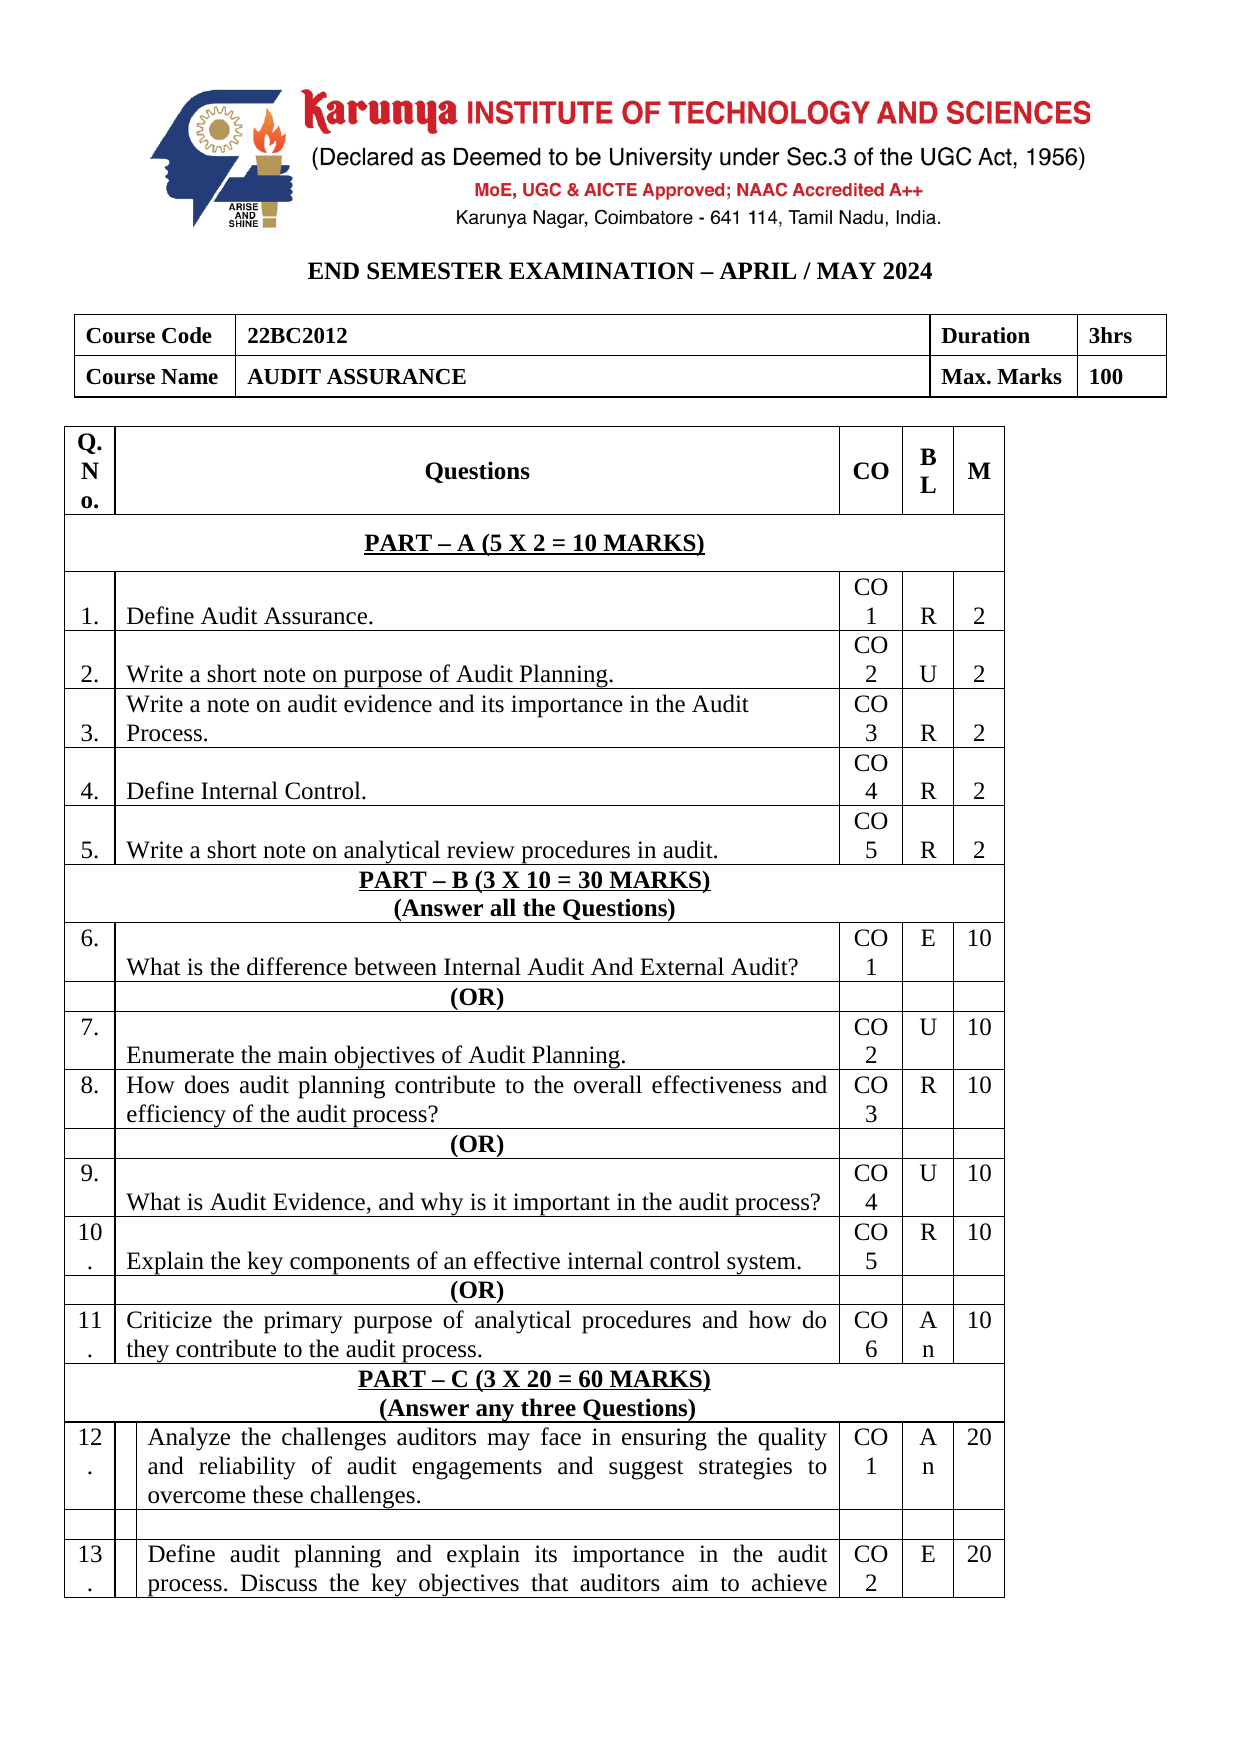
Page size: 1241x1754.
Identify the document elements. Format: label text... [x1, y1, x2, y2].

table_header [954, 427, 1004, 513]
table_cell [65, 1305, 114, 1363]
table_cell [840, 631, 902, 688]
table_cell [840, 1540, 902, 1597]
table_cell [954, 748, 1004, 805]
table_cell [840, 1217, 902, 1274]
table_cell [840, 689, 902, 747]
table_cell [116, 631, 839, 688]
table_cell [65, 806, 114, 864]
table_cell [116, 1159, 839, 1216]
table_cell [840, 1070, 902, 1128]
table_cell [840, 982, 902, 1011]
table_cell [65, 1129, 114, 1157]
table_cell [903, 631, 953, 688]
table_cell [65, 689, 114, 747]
picture [150, 89, 1091, 228]
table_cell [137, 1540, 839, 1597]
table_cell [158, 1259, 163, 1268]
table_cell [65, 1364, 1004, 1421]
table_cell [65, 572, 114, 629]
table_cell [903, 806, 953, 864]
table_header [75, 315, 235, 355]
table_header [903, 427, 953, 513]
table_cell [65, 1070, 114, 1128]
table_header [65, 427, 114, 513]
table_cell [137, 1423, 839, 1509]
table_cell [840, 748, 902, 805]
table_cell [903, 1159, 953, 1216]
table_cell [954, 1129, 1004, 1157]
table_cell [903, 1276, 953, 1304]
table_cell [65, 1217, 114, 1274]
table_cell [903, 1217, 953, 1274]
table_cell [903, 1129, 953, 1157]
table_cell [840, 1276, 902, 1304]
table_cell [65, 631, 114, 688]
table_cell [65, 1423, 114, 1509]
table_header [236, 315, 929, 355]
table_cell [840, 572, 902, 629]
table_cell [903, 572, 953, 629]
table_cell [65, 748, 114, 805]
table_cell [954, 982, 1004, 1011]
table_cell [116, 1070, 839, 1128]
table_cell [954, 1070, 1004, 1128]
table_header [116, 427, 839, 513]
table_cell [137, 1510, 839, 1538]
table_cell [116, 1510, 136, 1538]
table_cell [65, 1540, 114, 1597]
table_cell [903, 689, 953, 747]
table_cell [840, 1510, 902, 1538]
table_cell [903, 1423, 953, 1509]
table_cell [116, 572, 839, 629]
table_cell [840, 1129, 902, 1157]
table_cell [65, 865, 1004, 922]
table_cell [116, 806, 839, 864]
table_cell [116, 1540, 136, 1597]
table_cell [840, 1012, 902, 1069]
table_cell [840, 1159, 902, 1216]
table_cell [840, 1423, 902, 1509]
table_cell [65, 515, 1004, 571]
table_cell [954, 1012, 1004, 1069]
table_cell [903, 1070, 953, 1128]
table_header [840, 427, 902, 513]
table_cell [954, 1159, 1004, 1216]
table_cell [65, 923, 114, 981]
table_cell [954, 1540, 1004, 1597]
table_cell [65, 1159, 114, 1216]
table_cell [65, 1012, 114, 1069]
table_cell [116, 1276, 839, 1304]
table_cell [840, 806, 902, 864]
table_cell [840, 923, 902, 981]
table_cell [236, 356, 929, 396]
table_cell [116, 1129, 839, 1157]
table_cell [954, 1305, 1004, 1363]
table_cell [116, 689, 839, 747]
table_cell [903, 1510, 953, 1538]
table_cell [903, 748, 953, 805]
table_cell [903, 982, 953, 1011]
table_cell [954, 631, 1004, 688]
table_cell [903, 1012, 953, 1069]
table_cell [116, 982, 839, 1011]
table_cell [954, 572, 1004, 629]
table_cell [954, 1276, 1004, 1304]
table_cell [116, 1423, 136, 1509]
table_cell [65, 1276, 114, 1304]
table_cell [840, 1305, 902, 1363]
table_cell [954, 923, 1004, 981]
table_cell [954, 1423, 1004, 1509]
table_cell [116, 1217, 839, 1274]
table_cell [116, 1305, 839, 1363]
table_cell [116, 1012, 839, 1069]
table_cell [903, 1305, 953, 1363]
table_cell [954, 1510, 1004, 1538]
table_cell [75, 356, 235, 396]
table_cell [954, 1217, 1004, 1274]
text END SEMESTER EXAMINATION – APRIL / MAY 2024 [150, 256, 1090, 285]
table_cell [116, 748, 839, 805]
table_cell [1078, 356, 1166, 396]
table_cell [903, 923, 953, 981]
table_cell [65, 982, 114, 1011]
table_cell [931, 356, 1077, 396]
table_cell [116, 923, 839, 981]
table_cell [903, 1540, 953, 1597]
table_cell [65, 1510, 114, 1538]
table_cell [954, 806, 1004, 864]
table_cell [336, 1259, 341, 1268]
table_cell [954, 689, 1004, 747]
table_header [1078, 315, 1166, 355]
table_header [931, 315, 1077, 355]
